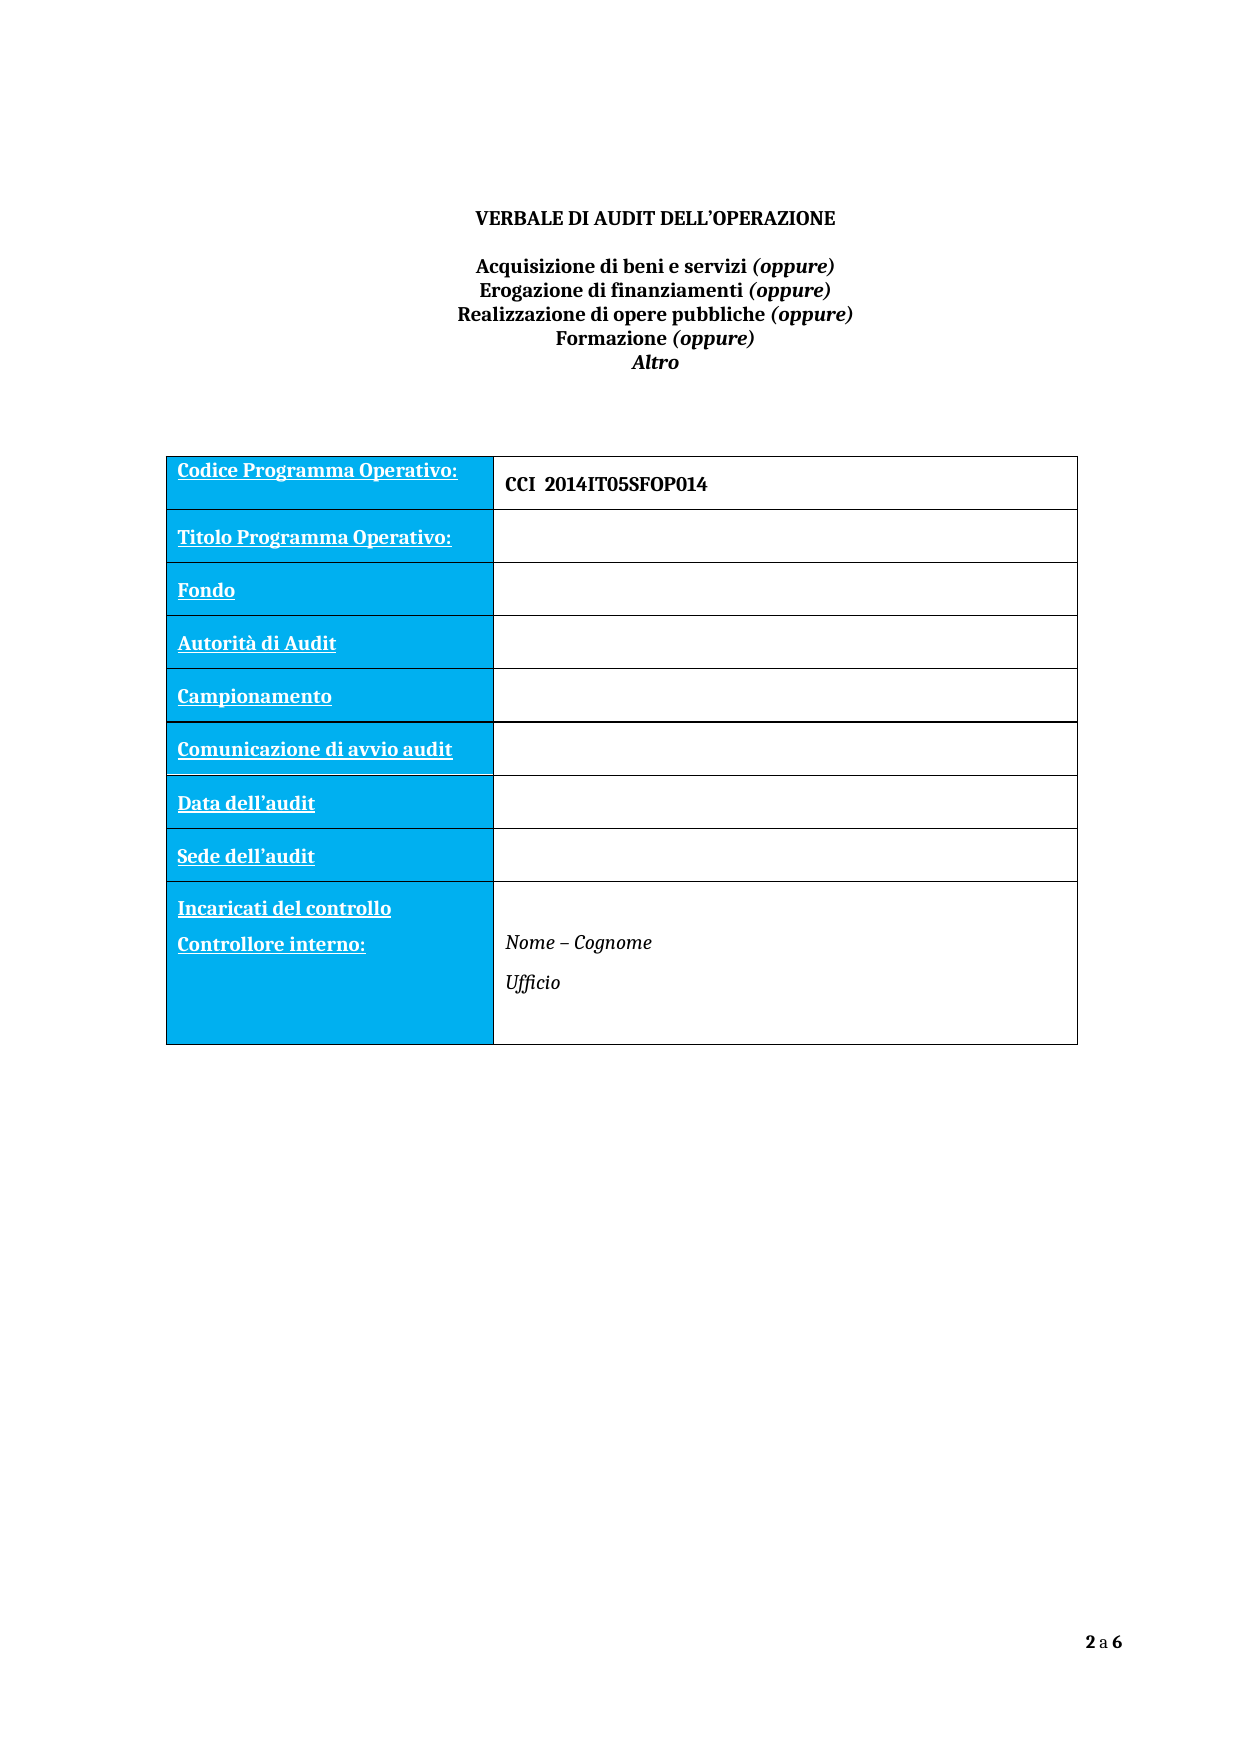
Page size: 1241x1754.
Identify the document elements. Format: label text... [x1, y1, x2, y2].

table_cell Data dell’audit [167, 776, 493, 828]
table_cell [494, 563, 1077, 615]
table_cell Sede dell’audit [167, 829, 493, 881]
table_cell [494, 510, 1077, 562]
text Formazione (oppure) [177, 327, 1134, 351]
table_cell [494, 669, 1077, 721]
table_cell Campionamento [167, 669, 493, 721]
table_cell [494, 776, 1077, 828]
text Acquisizione di beni e servizi (oppure) [177, 255, 1134, 279]
table_cell [494, 723, 1077, 774]
text Altro [177, 351, 1134, 374]
table_cell Nome – Cognome Ufficio [494, 882, 1077, 1044]
table_cell Comunicazione di avvio audit [167, 723, 493, 774]
table_cell [494, 616, 1077, 668]
table_header CCI 2014IT05SFOP014 [494, 457, 1077, 509]
text VERBALE DI AUDIT DELL’OPERAZIONE [177, 207, 1134, 231]
table_cell Autorità di Audit [167, 616, 493, 668]
table_cell Incaricati del controllo Controllore interno: [167, 882, 493, 1044]
table_cell Titolo Programma Operativo: [167, 510, 493, 562]
table_header Codice Programma Operativo: [167, 457, 493, 509]
table_cell Fondo [167, 563, 493, 615]
text Realizzazione di opere pubbliche (oppure) [177, 303, 1134, 327]
text Erogazione di finanziamenti (oppure) [177, 279, 1134, 303]
table_cell [494, 829, 1077, 881]
